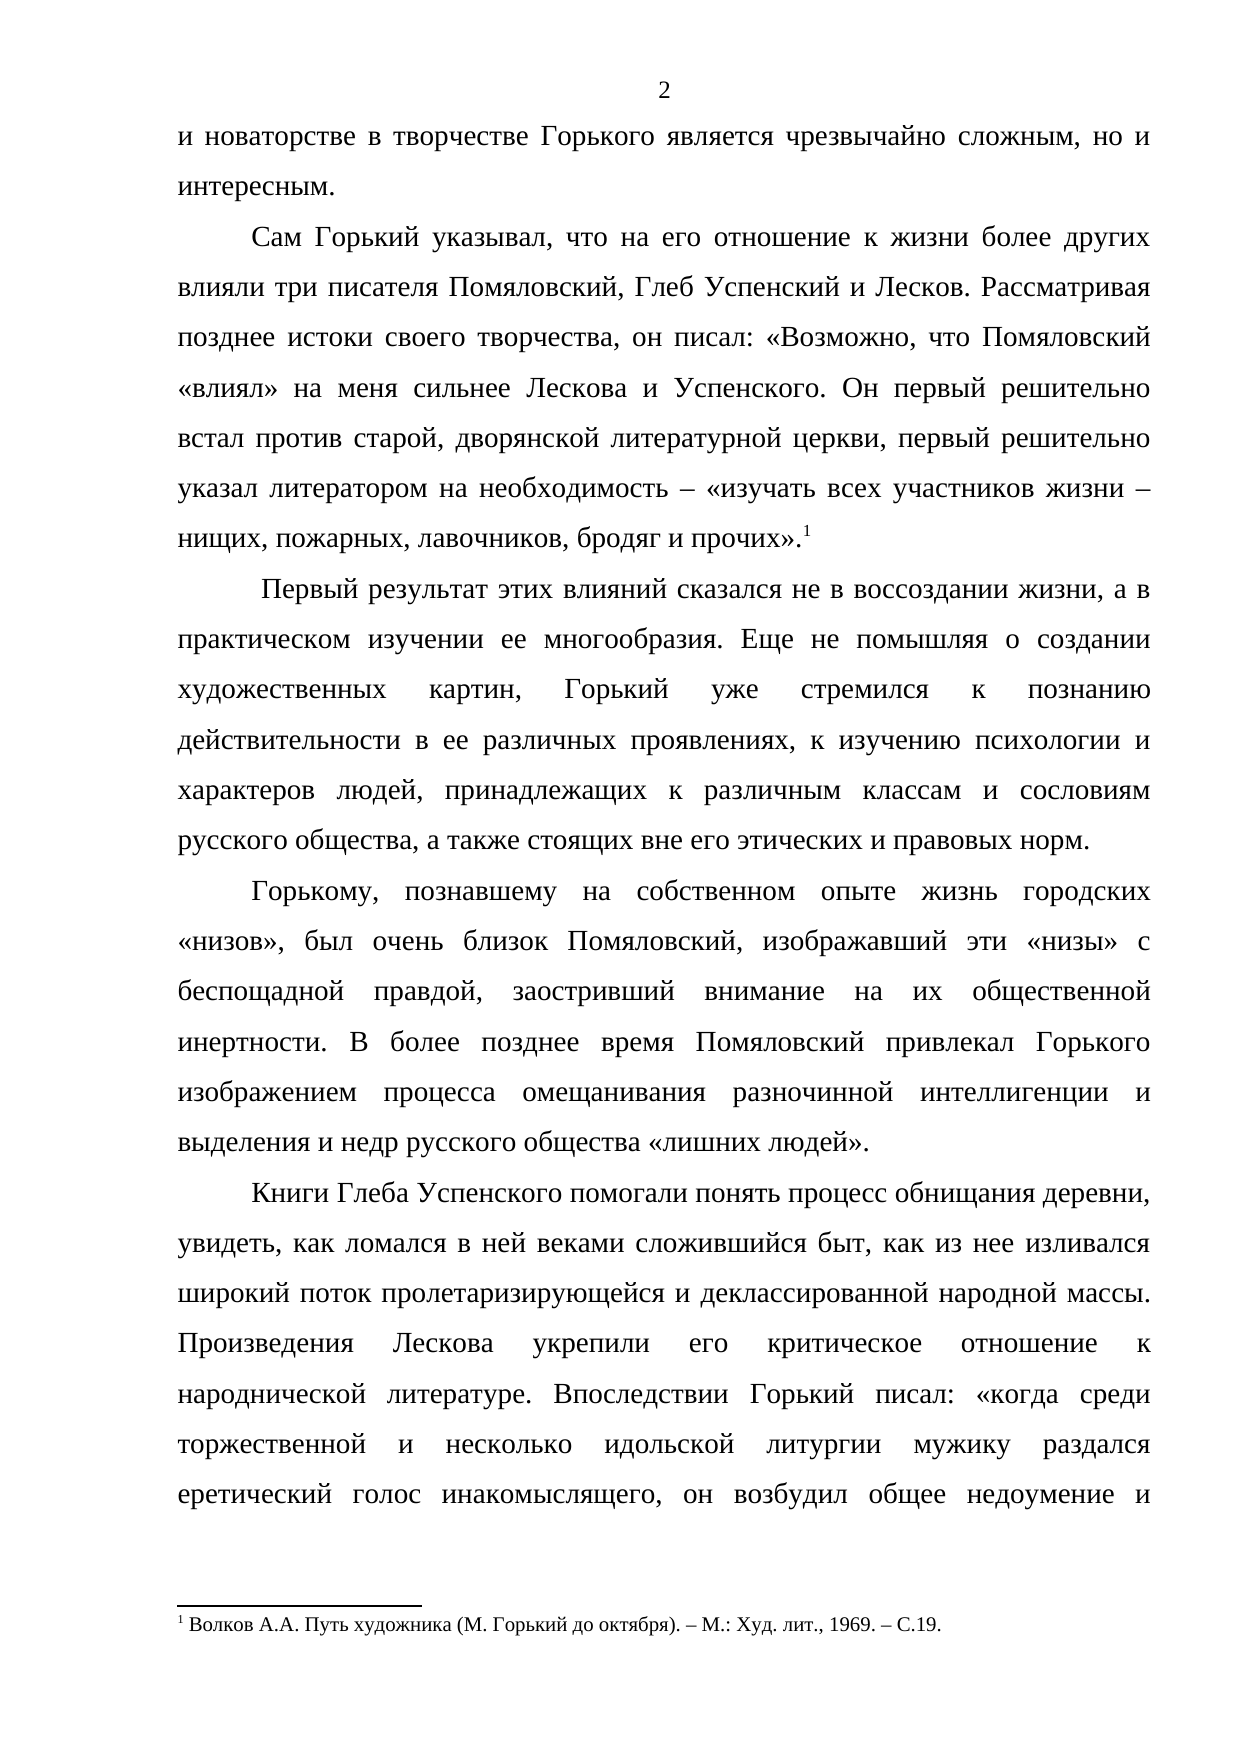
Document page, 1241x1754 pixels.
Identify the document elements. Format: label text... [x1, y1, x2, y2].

text Первый результат этих влияний сказался не в воссоздании жизни, а в практическом изучении ее многообразия. Еще не помышляя о создании художественных картин, Горький уже стремился к познанию действительности в ее различных проявлениях, к изучению психологии и характеров людей, принадлежащих к различным классам и сословиям русского общества, а также стоящих вне его этических и правовых норм. [177, 571, 1152, 856]
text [177, 118, 1152, 202]
text Сам Горький указывал, что на его отношение к жизни более других влияли три писателя Помяловский, Глеб Успенский и Лесков. Рассматривая позднее истоки своего творчества, он писал: «Возможно, что Помяловский «влиял» на меня сильнее Лескова и Успенского. Он первый решительно встал против старой, дворянской литературной церкви, первый решительно указал литератором на необходимость – «изучать всех участников жизни – нищих, пожарных, лавочников, бродяг и прочих». [177, 219, 1152, 554]
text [177, 1175, 1152, 1510]
text Горькому, познавшему на собственном опыте жизнь городских «низов», был очень близок Помяловский, изображавший эти «низы» с беспощадной правдой, заостривший внимание на их общественной инертности. В более позднее время Помяловский привлекал Горького изображением процесса омещанивания разночинной интеллигенции и выделения и недр русского общества «лишних людей». [177, 873, 1152, 1158]
